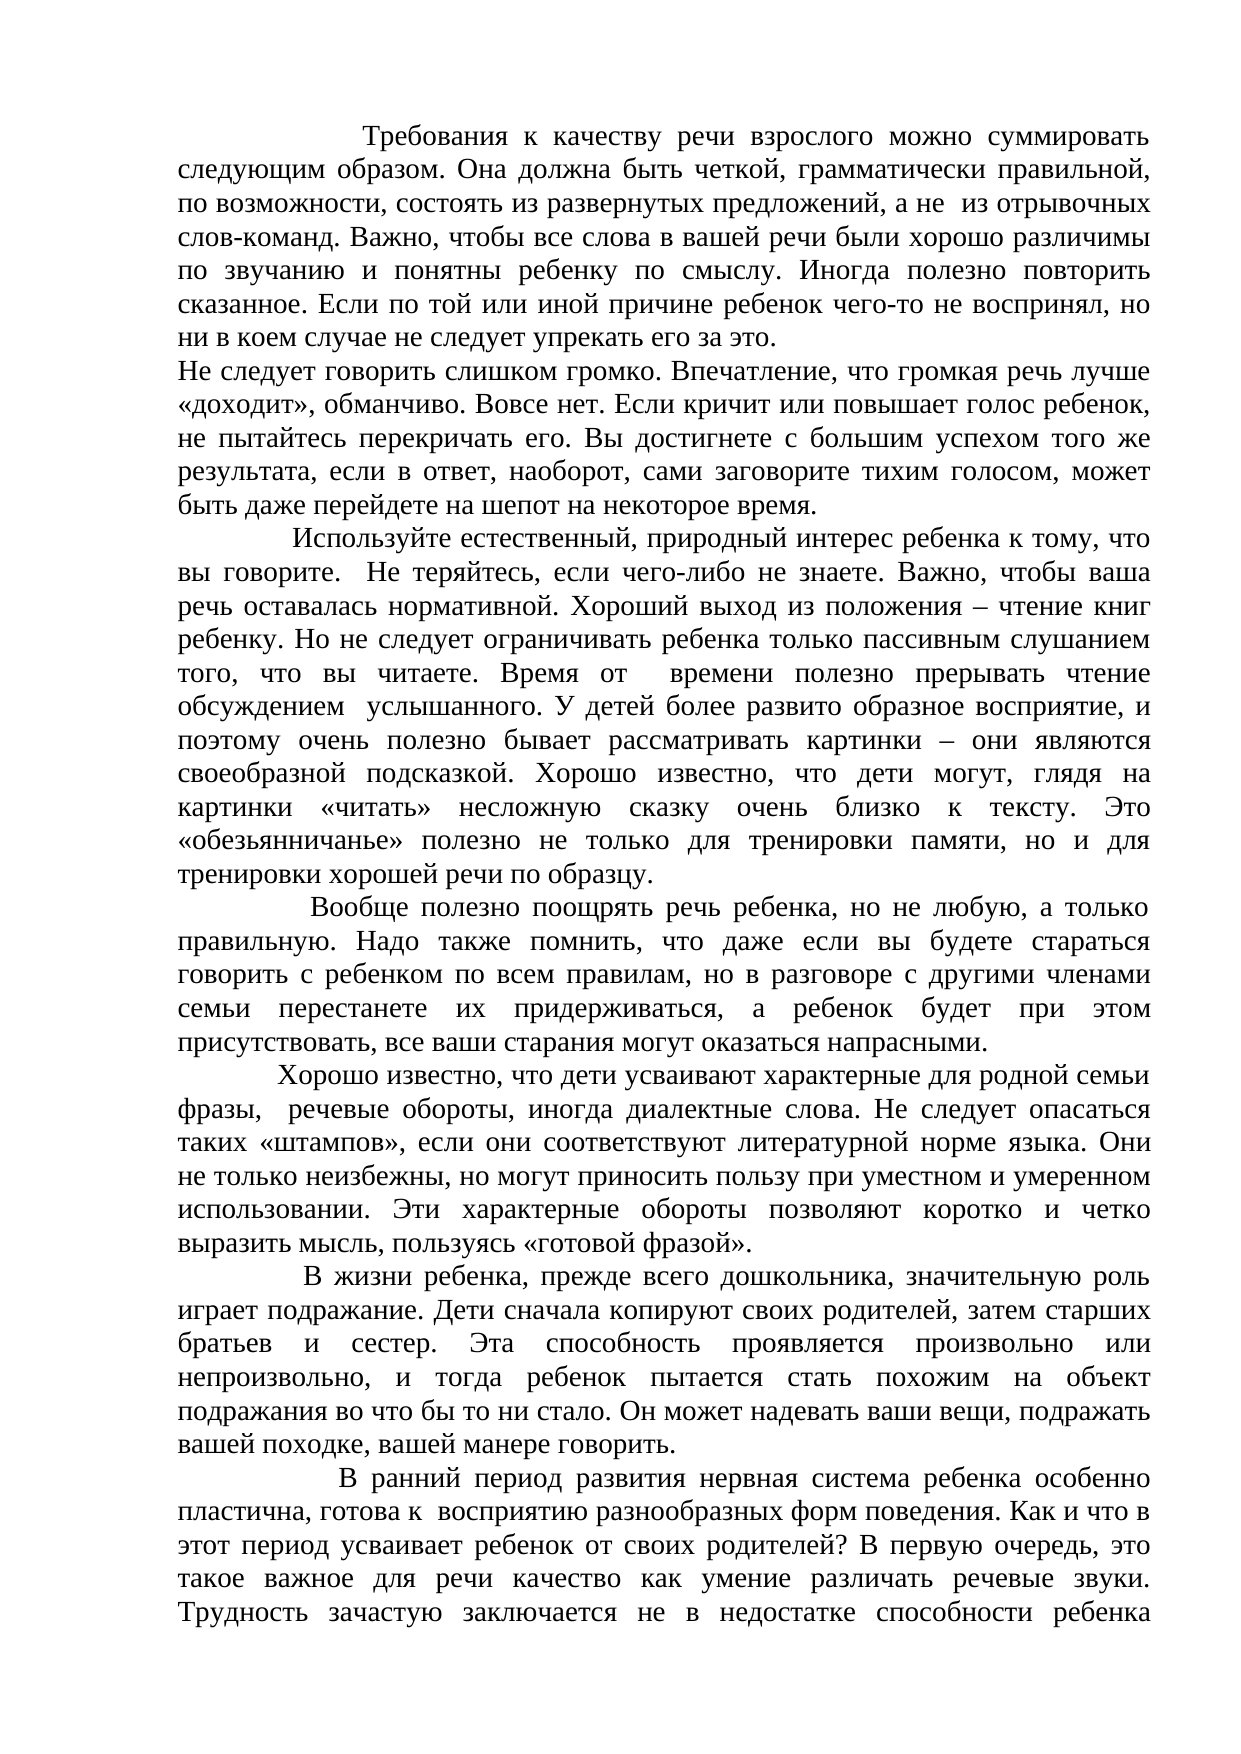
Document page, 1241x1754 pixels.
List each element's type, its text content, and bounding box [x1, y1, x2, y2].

text Хорошо известно, что дети усваивают характерные для родной семьи фразы, речевые обороты, иногда диалектные слова. Не следует опасаться таких «штампов», если они соответствуют литературной норме языка. Они не только неизбежны, но могут приносить пользу при уместном и умеренном использовании. Эти характерные обороты позволяют коротко и четко выразить мысль, пользуясь «готовой фразой». [177, 1057, 1152, 1258]
text Вообще полезно поощрять речь ребенка, но не любую, а только правильную. Надо также помнить, что даже если вы будете стараться говорить с ребенком по всем правилам, но в разговоре с другими членами семьи перестанете их придерживаться, а ребенок будет при этом присутствовать, все ваши старания могут оказаться напрасными. [177, 889, 1152, 1057]
text Используйте естественный, природный интерес ребенка к тому, что вы говорите. Не теряйтесь, если чего-либо не знаете. Важно, чтобы ваша речь оставалась нормативной. Хороший выход из положения – чтение книг ребенку. Но не следует ограничивать ребенка только пассивным слушанием того, что вы читаете. Время от времени полезно прерывать чтение обсуждением услышанного. У детей более развито образное восприятие, и поэтому очень полезно бывает рассматривать картинки – они являются своеобразной подсказкой. Хорошо известно, что дети могут, глядя на картинки «читать» несложную сказку очень близко к тексту. Это «обезьянничанье» полезно не только для тренировки памяти, но и для тренировки хорошей речи по образцу. [177, 521, 1152, 889]
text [177, 1460, 1152, 1627]
text Требования к качеству речи взрослого можно суммировать следующим образом. Она должна быть четкой, грамматически правильной, по возможности, состоять из развернутых предложений, а не из отрывочных слов-команд. Важно, чтобы все слова в вашей речи были хорошо различимы по звучанию и понятны ребенку по смыслу. Иногда полезно повторить сказанное. Если по той или иной причине ребенок чего-то не воспринял, но ни в коем случае не следует упрекать его за это. [177, 118, 1152, 353]
text Не следует говорить слишком громко. Впечатление, что громкая речь лучше «доходит», обманчиво. Вовсе нет. Если кричит или повышает голос ребенок, не пытайтесь перекричать его. Вы достигнете с большим успехом того же результата, если в ответ, наоборот, сами заговорите тихим голосом, может быть даже перейдете на шепот на некоторое время. [177, 353, 1152, 521]
text В жизни ребенка, прежде всего дошкольника, значительную роль играет подражание. Дети сначала копируют своих родителей, затем старших братьев и сестер. Эта способность проявляется произвольно или непроизвольно, и тогда ребенок пытается стать похожим на объект подражания во что бы то ни стало. Он может надевать ваши вещи, подражать вашей походке, вашей манере говорить. [177, 1258, 1152, 1460]
